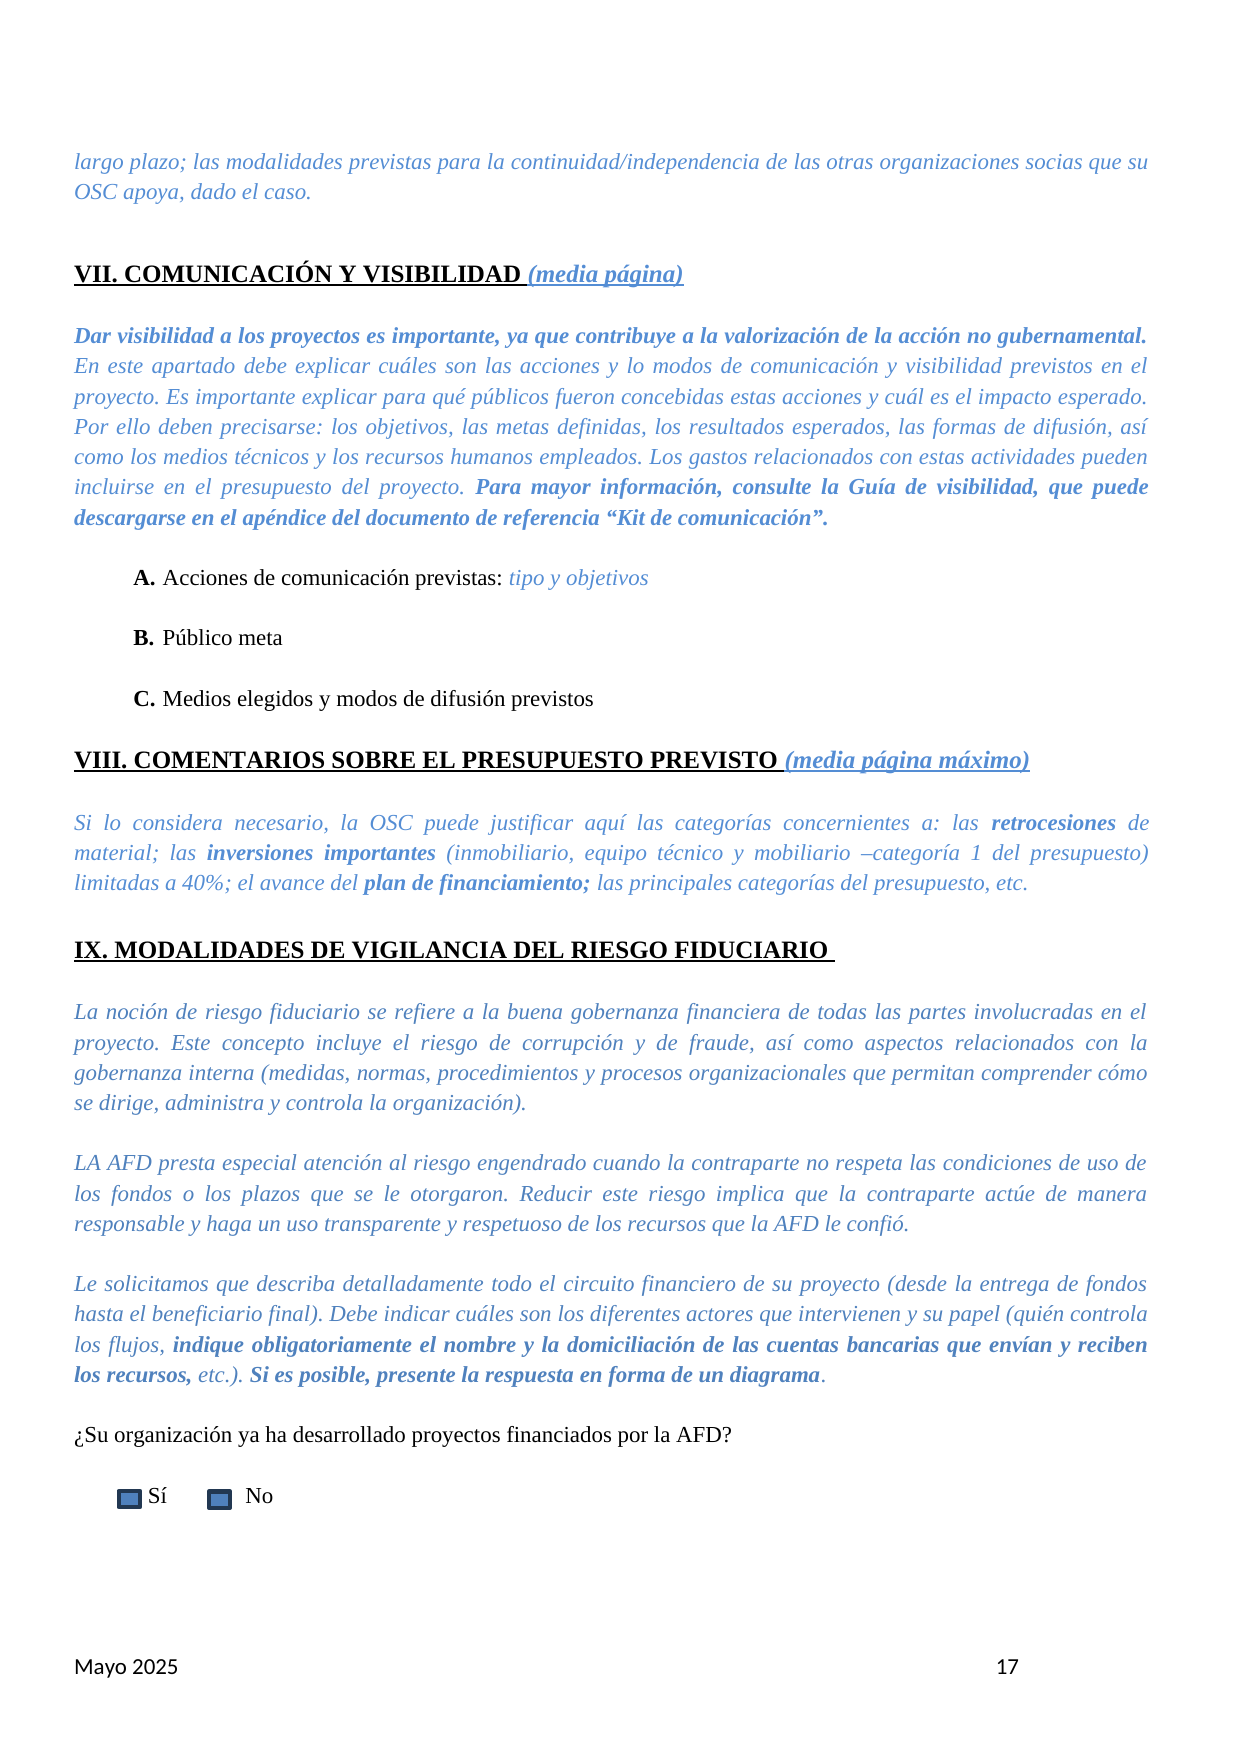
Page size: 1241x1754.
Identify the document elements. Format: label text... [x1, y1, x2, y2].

list Acciones de comunicación previstas: tipo y objetivos [133, 564, 1152, 590]
text LA AFD presta especial atención al riesgo engendrado cuando la contraparte no respeta las condiciones de uso de los fondos o los plazos que se le otorgaron. Reducir este riesgo implica que la contraparte actúe de manera responsable y haga un uso transparente y respetuoso de los recursos que la AFD le confió. [74, 1149, 1152, 1236]
text Si lo considera necesario, la OSC puede justificar aquí las categorías concernientes a: las retrocesiones de material; las inversiones importantes (inmobiliario, equipo técnico y mobiliario –categoría 1 del presupuesto) limitadas a 40%; el avance del plan de financiamiento; las principales categorías del presupuesto, etc. [74, 808, 1152, 895]
text Le solicitamos que describa detalladamente todo el circuito financiero de su proyecto (desde la entrega de fondos hasta el beneficiario final). Debe indicar cuáles son los diferentes actores que intervienen y su papel (quién controla los flujos, indique obligatoriamente el nombre y la domiciliación de las cuentas bancarias que envían y reciben los recursos, etc.). Si es posible, presente la respuesta en forma de un diagrama. [74, 1270, 1152, 1387]
text Dar visibilidad a los proyectos es importante, ya que contribuye a la valorización de la acción no gubernamental. En este apartado debe explicar cuáles son las acciones y lo modos de comunicación y visibilidad previstos en el proyecto. Es importante explicar para qué públicos fueron concebidas estas acciones y cuál es el impacto esperado. Por ello deben precisarse: los objetivos, las metas definidas, los resultados esperados, las formas de difusión, así como los medios técnicos y los recursos humanos empleados. Los gastos relacionados con estas actividades pueden incluirse en el presupuesto del proyecto. Para mayor información, consulte la Guía de visibilidad, que puede descargarse en el apéndice del documento de referencia “Kit de comunicación”. [74, 322, 1152, 530]
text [74, 148, 1152, 204]
list Público meta [133, 624, 1152, 651]
text IX. MODALIDADES DE VIGILANCIA DEL RIESGO FIDUCIARIO [74, 935, 1152, 964]
text Sí No [74, 1482, 1152, 1508]
text VIII. COMENTARIOS SOBRE EL PRESUPUESTO PREVISTO (media página máximo) [74, 745, 1152, 774]
text VII. COMUNICACIÓN Y VISIBILIDAD (media página) [74, 259, 1152, 288]
list Medios elegidos y modos de difusión previstos [133, 685, 1152, 711]
text ¿Su organización ya ha desarrollado proyectos financiados por la AFD? [74, 1421, 1152, 1448]
text La noción de riesgo fiduciario se refiere a la buena gobernanza financiera de todas las partes involucradas en el proyecto. Este concepto incluye el riesgo de corrupción y de fraude, así como aspectos relacionados con la gobernanza interna (medidas, normas, procedimientos y procesos organizacionales que permitan comprender cómo se dirige, administra y controla la organización). [74, 998, 1152, 1115]
